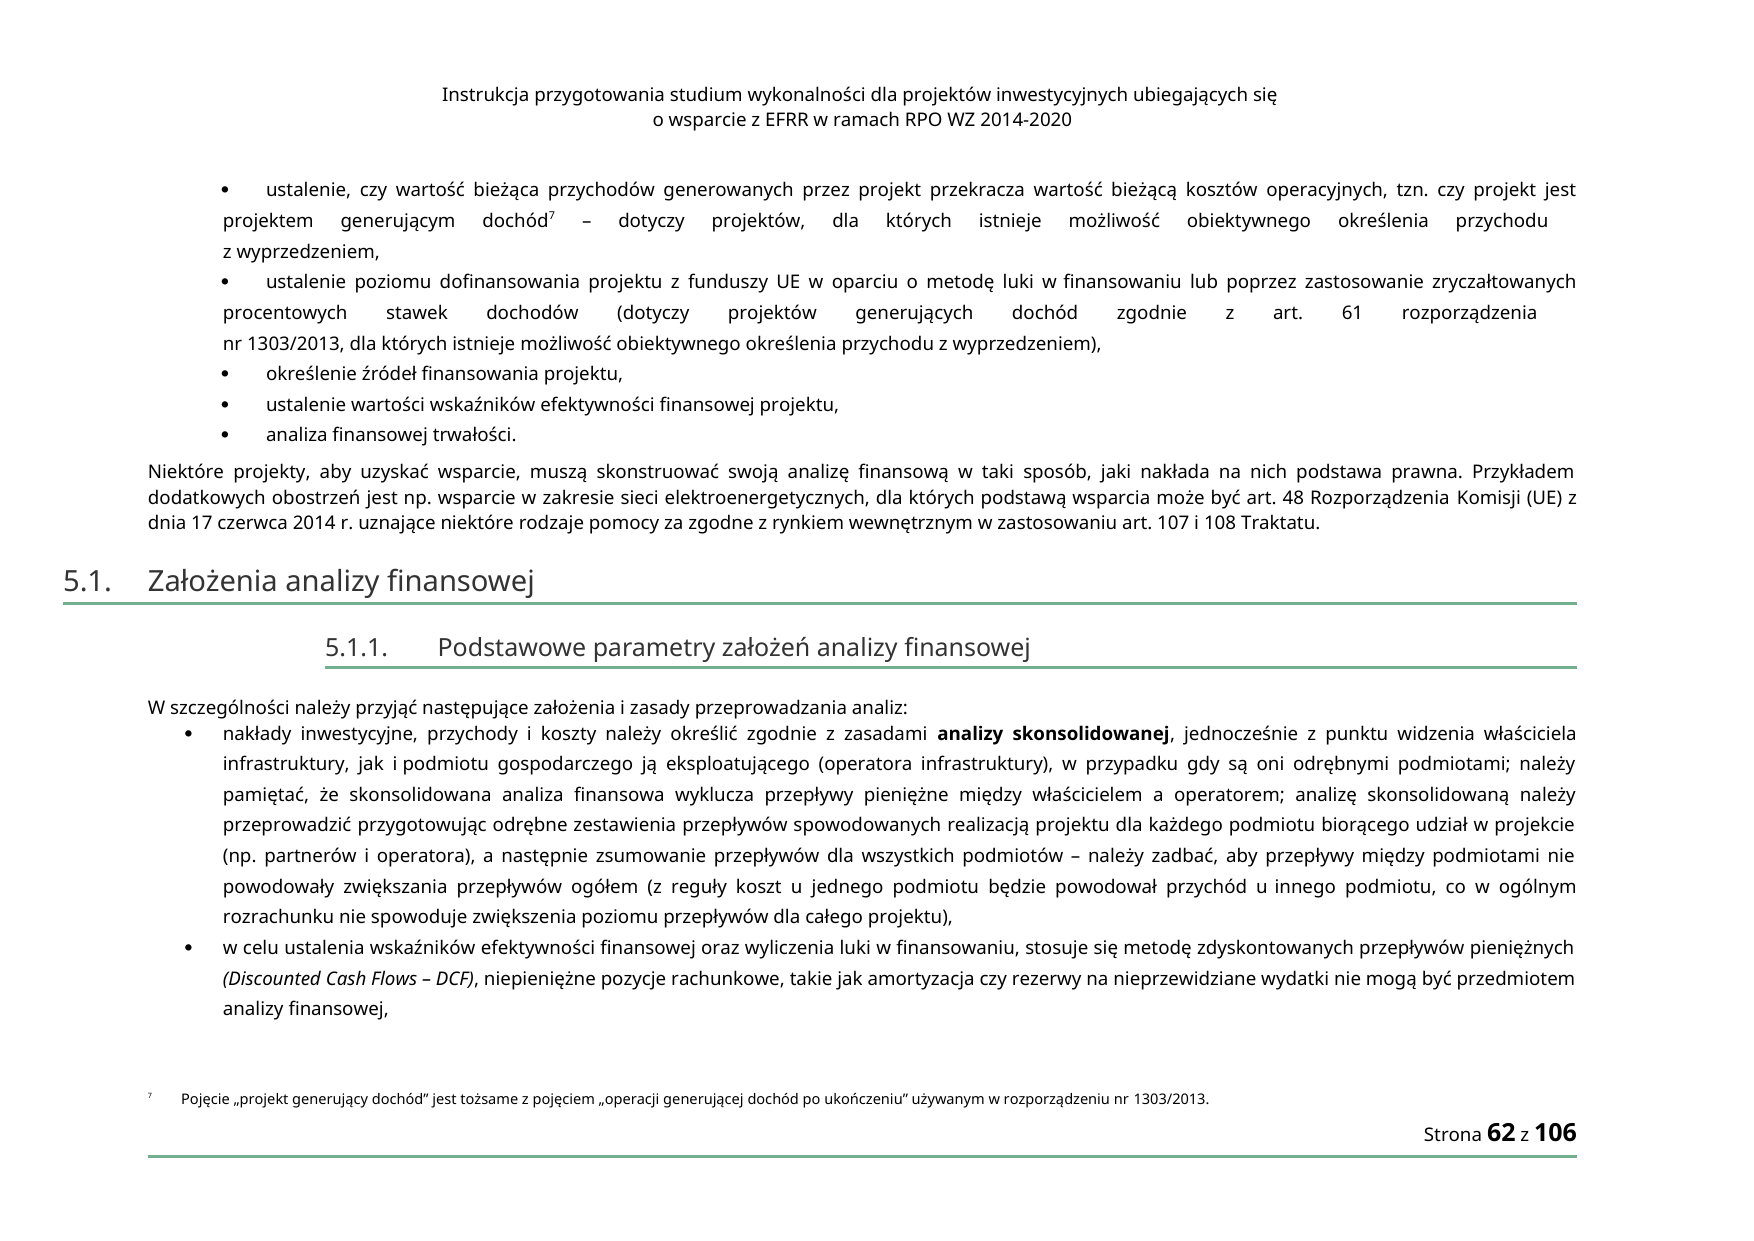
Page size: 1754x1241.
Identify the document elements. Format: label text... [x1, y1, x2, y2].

text Niektóre projekty, aby uzyskać wsparcie, muszą skonstruować swoją analizę finansową w taki sposób, jaki nakłada na nich podstawa prawna. Przykładem dodatkowych obostrzeń jest np. wsparcie w zakresie sieci elektroenergetycznych, dla których podstawą wsparcia może być art. 48 Rozporządzenia Komisji (UE) z dnia 17 czerwca 2014 r. uznające niektóre rodzaje pomocy za zgodne z rynkiem wewnętrznym w zastosowaniu art. 107 i 108 Traktatu. [148, 458, 1577, 535]
subtitle Założenia analizy finansowej [63, 560, 1577, 602]
list nakłady inwestycyjne, przychody i koszty należy określić zgodnie z zasadami analizy skonsolidowanej, jednocześnie z punktu widzenia właściciela infrastruktury, jak i podmiotu gospodarczego ją eksploatującego (operatora infrastruktury), w przypadku gdy są oni odrębnymi podmiotami; należy pamiętać, że skonsolidowana analiza finansowa wyklucza przepływy pieniężne między właścicielem a operatorem; analizę skonsolidowaną należy przeprowadzić przygotowując odrębne zestawienia przepływów spowodowanych realizacją projektu dla każdego podmiotu biorącego udział w projekcie (np. partnerów i operatora), a następnie zsumowanie przepływów dla wszystkich podmiotów – należy zadbać, aby przepływy między podmiotami nie powodowały zwiększania przepływów ogółem (z reguły koszt u jednego podmiotu będzie powodował przychód u innego podmiotu, co w ogólnym rozrachunku nie spowoduje zwiększenia poziomu przepływów dla całego projektu), [185, 720, 1577, 929]
list analiza finansowej trwałości. [222, 422, 1577, 447]
list ustalenie poziomu dofinansowania projektu z funduszy UE w oparciu o metodę luki w finansowaniu lub poprzez zastosowanie zryczałtowanych procentowych stawek dochodów (dotyczy projektów generujących dochód zgodnie z art. 61 rozporządzenia nr 1303/2013, dla których istnieje możliwość obiektywnego określenia przychodu z wyprzedzeniem), [222, 268, 1577, 355]
subtitle Podstawowe parametry założeń analizy finansowej [325, 630, 1577, 666]
list ustalenie wartości wskaźników efektywności finansowej projektu, [222, 391, 1577, 417]
list ustalenie, czy wartość bieżąca przychodów generowanych przez projekt przekracza wartość bieżącą kosztów operacyjnych, tzn. czy projekt jest projektem generującym dochód – dotyczy projektów, dla których istnieje możliwość obiektywnego określenia przychodu z wyprzedzeniem, [222, 177, 1577, 263]
list w celu ustalenia wskaźników efektywności finansowej oraz wyliczenia luki w finansowaniu, stosuje się metodę zdyskontowanych przepływów pieniężnych (Discounted Cash Flows – DCF), niepieniężne pozycje rachunkowe, takie jak amortyzacja czy rezerwy na nieprzewidziane wydatki nie mogą być przedmiotem analizy finansowej, [185, 934, 1577, 1021]
list określenie źródeł finansowania projektu, [222, 360, 1577, 386]
text W szczególności należy przyjąć następujące założenia i zasady przeprowadzania analiz: [148, 694, 1577, 720]
